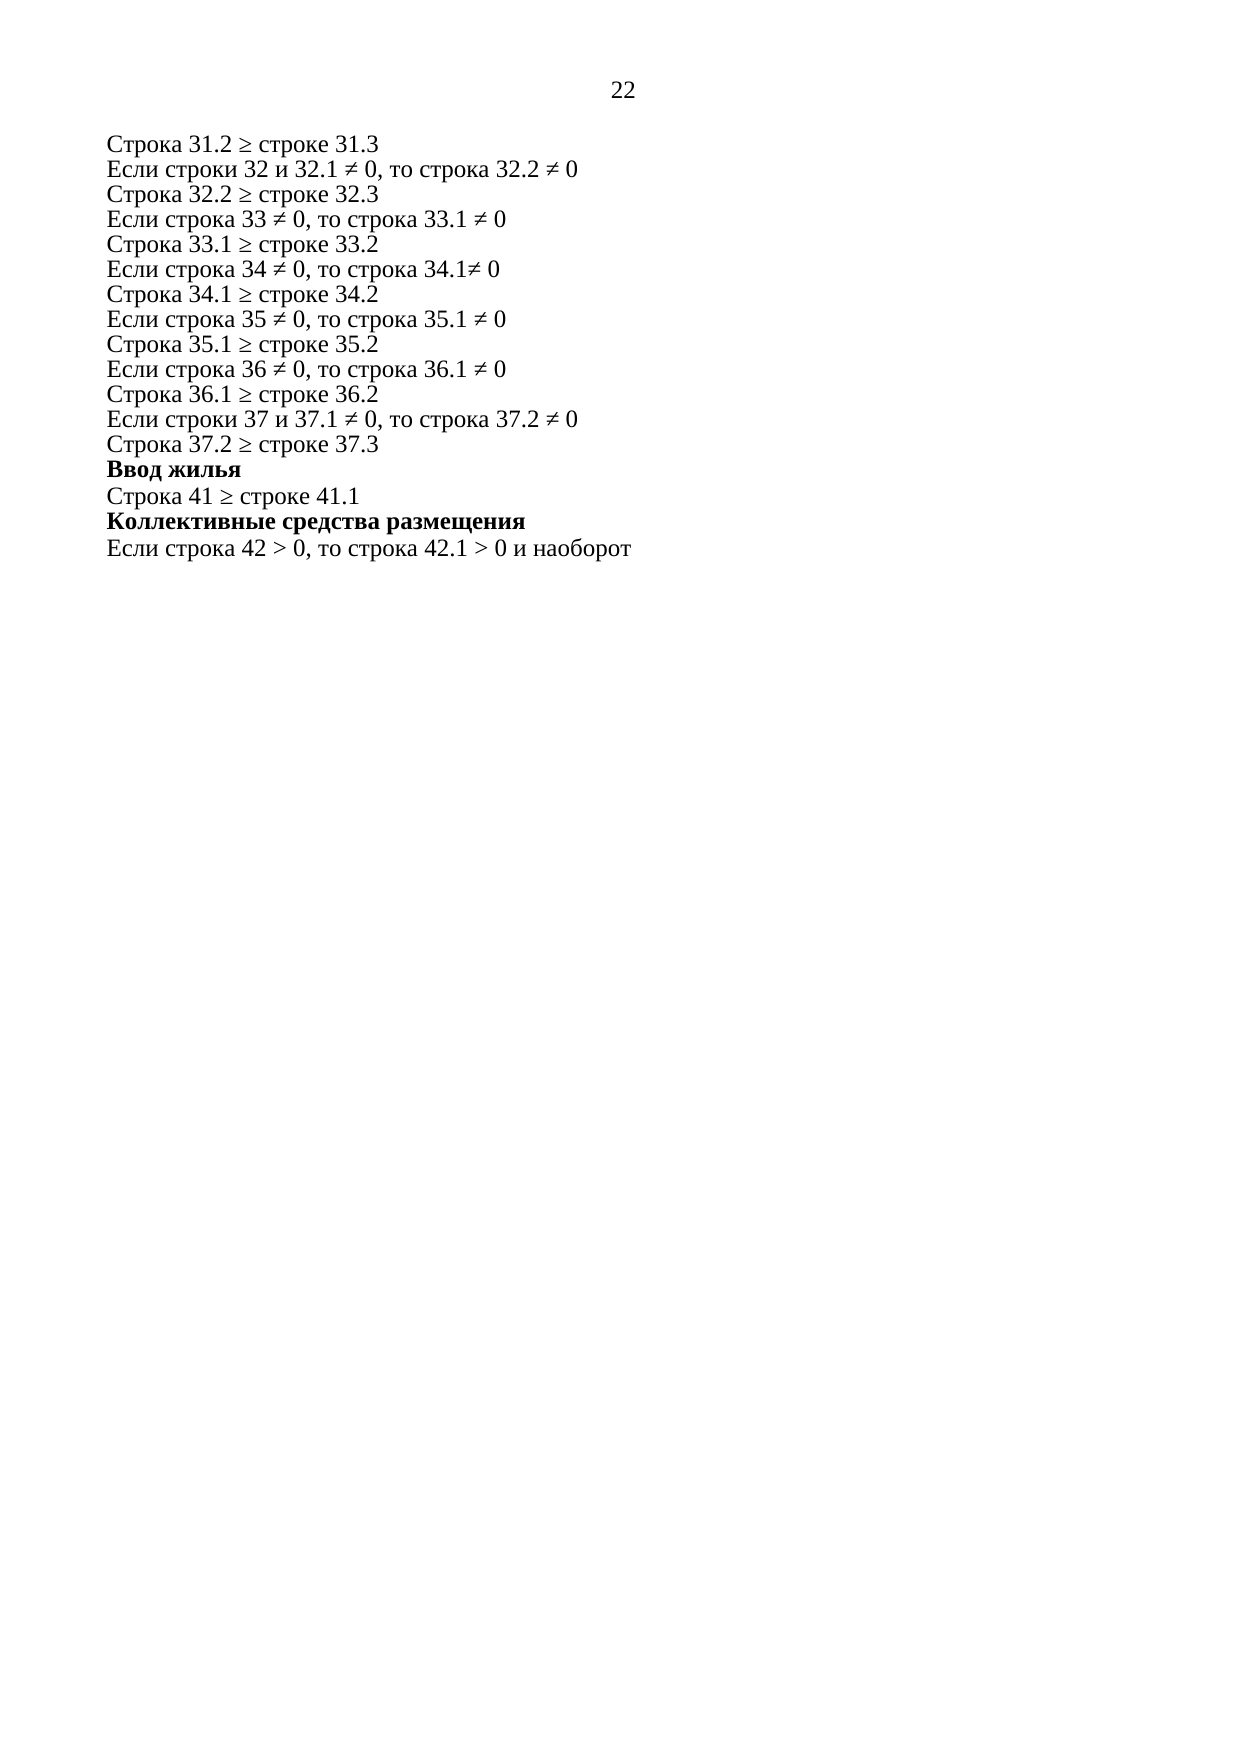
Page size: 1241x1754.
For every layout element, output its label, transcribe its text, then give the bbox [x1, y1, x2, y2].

text Если строка 35 ≠ 0, то строка 35.1 ≠ 0 [106, 307, 1140, 332]
text Если строка 34 ≠ 0, то строка 34.1≠ 0 [106, 257, 1140, 282]
text Если строка 42 > 0, то строка 42.1 > 0 и наоборот [106, 537, 1140, 562]
text Если строка 36 ≠ 0, то строка 36.1 ≠ 0 [106, 357, 1140, 382]
text Если строки 37 и 37.1 ≠ 0, то строка 37.2 ≠ 0 [106, 407, 1140, 432]
text Строка 34.1 ≥ строке 34.2 [106, 282, 1140, 307]
text Строка 33.1 ≥ строке 33.2 [106, 232, 1140, 257]
text Строка 31.2 ≥ строке 31.3 [106, 132, 1140, 157]
text Коллективные средства размещения [106, 509, 1140, 534]
text Если строка 33 ≠ 0, то строка 33.1 ≠ 0 [106, 207, 1140, 232]
text Строка 37.2 ≥ строке 37.3 [106, 432, 1140, 457]
text Строка 35.1 ≥ строке 35.2 [106, 332, 1140, 357]
text Строка 32.2 ≥ строке 32.3 [106, 182, 1140, 207]
text Строка 36.1 ≥ строке 36.2 [106, 382, 1140, 407]
text Если строки 32 и 32.1 ≠ 0, то строка 32.2 ≠ 0 [106, 157, 1140, 182]
text Ввод жилья [106, 457, 1140, 482]
text Строка 41 ≥ строке 41.1 [106, 484, 1140, 509]
